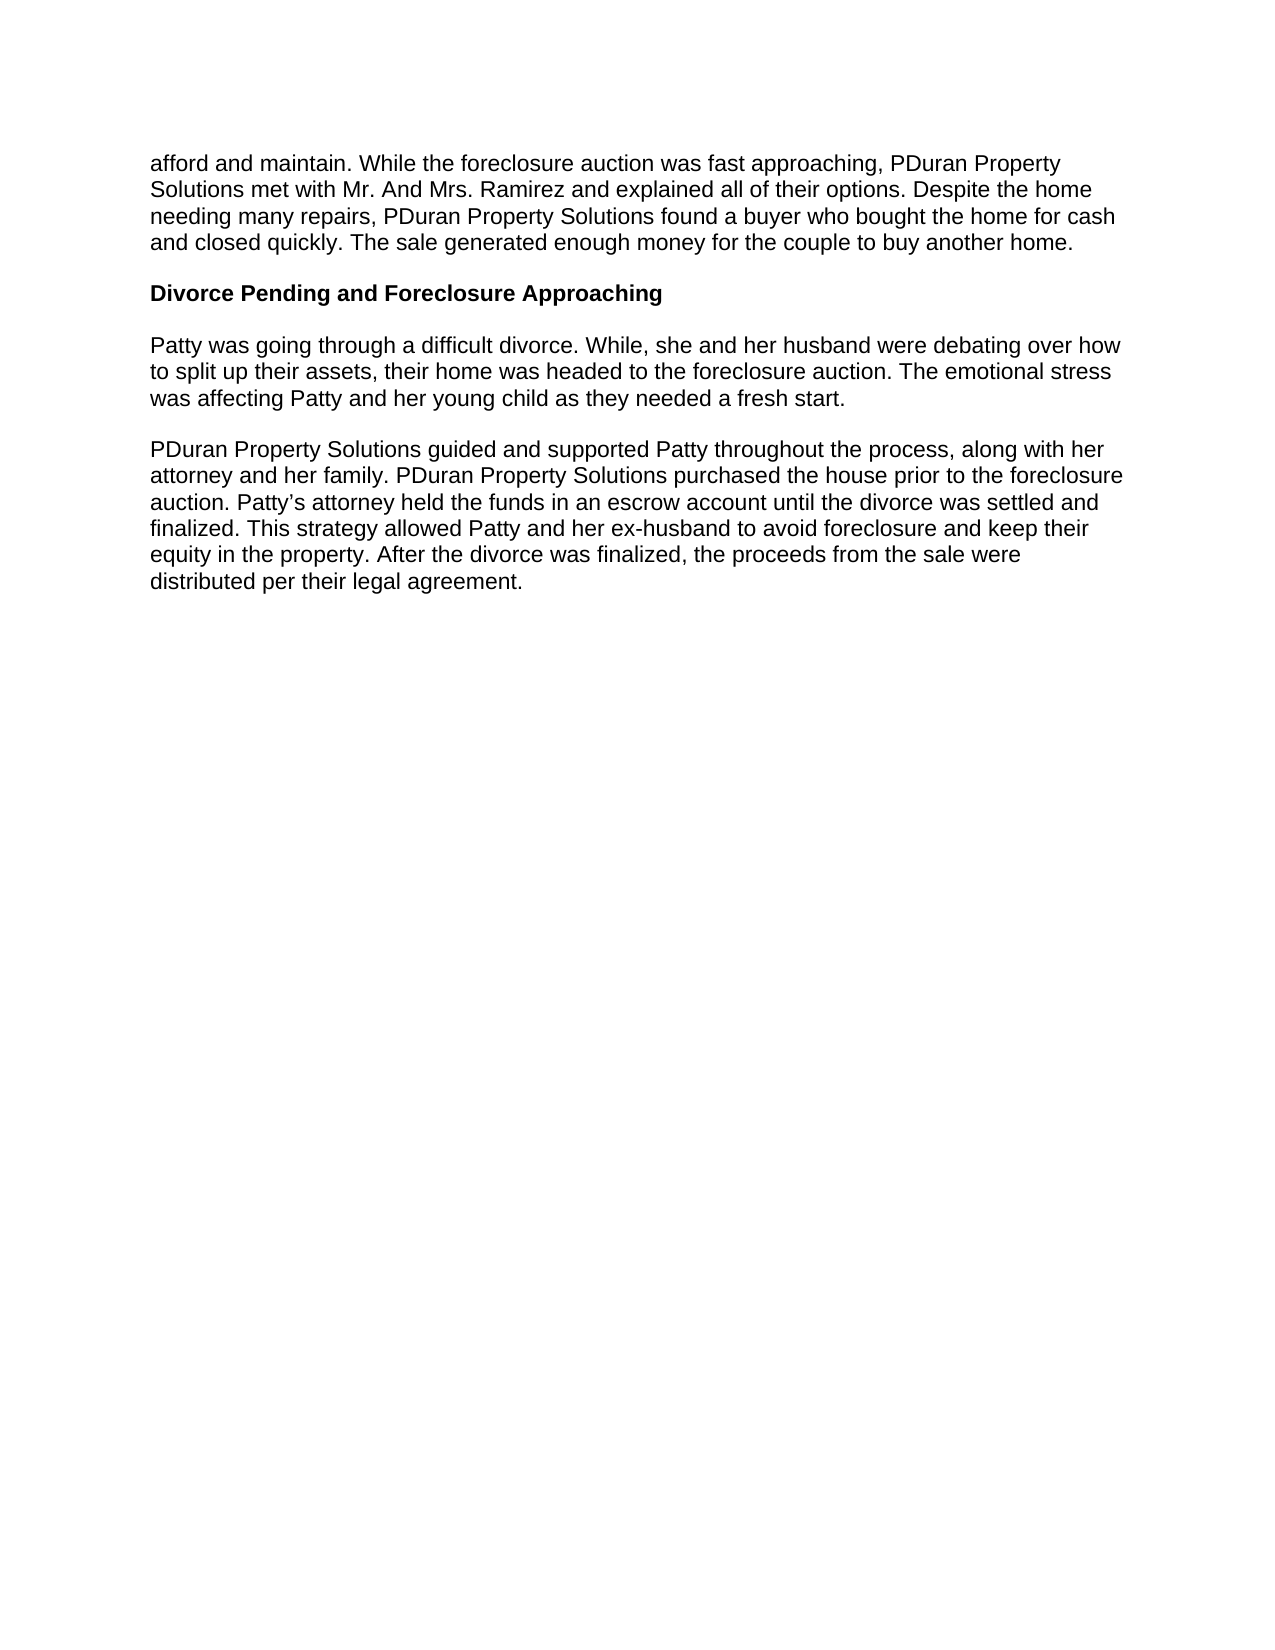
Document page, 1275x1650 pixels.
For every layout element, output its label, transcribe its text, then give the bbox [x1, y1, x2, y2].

text Patty was going through a difficult divorce. While, she and her husband were debating over how to split up their assets, their home was headed to the foreclosure auction. The emotional stress was affecting Patty and her young child as they needed a fresh start. [150, 332, 1125, 411]
text PDuran Property Solutions guided and supported Patty throughout the process, along with her attorney and her family. PDuran Property Solutions purchased the house prior to the foreclosure auction. Patty’s attorney held the funds in an escrow account until the divorce was settled and finalized. This strategy allowed Patty and her ex-husband to avoid foreclosure and keep their equity in the property. After the divorce was finalized, the proceeds from the sale were distributed per their legal agreement. [150, 436, 1125, 594]
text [150, 150, 1125, 255]
text Divorce Pending and Foreclosure Approaching [150, 280, 1125, 307]
